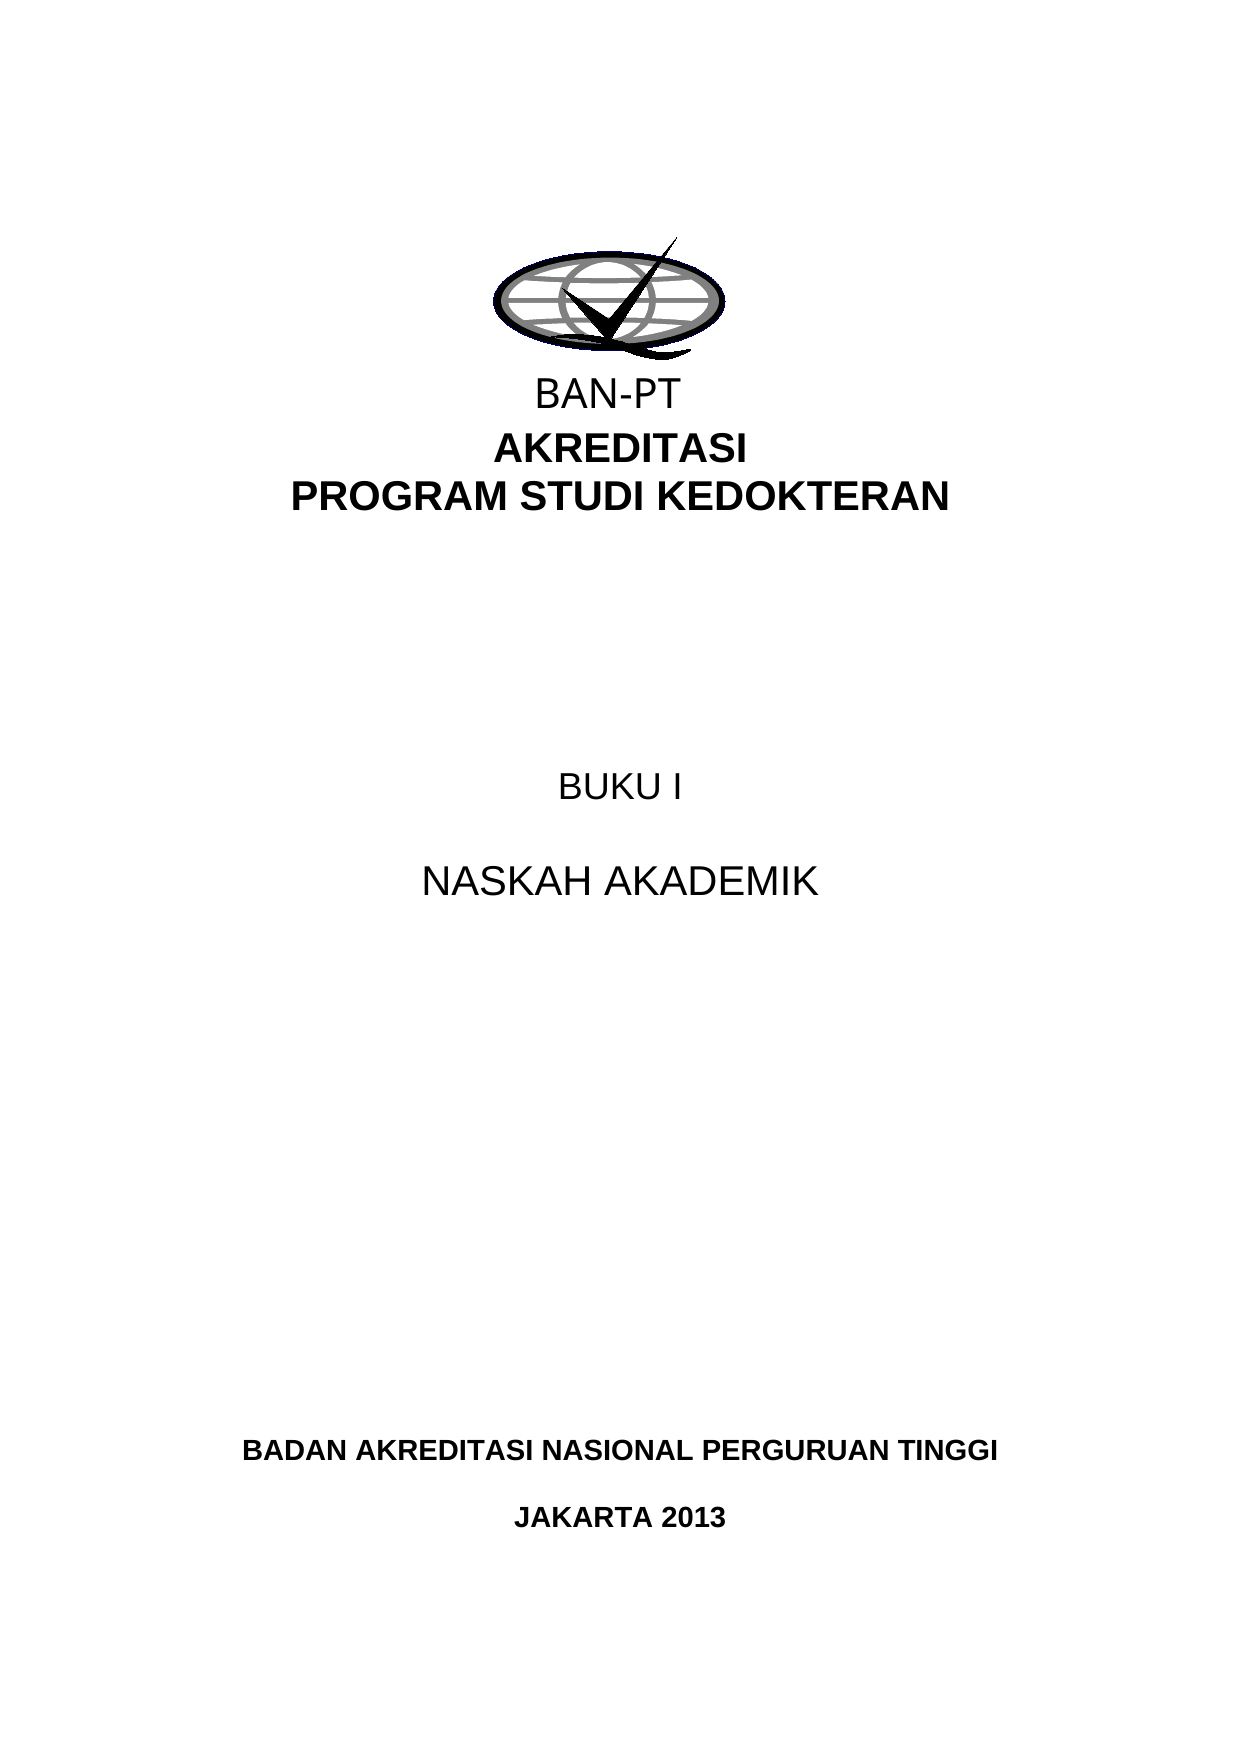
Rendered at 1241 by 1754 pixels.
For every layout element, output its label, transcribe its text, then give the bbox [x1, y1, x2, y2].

subtitle BUKU I [187, 764, 1053, 807]
text AKREDITASI [187, 423, 1053, 471]
text JAKARTA 2013 [187, 1500, 1053, 1533]
text BADAN AKREDITASI NASIONAL PERGURUAN TINGGI [187, 1433, 1053, 1466]
text PROGRAM STUDI KEDOKTERAN [187, 471, 1053, 519]
subtitle NASKAH AKADEMIK [187, 856, 1053, 904]
